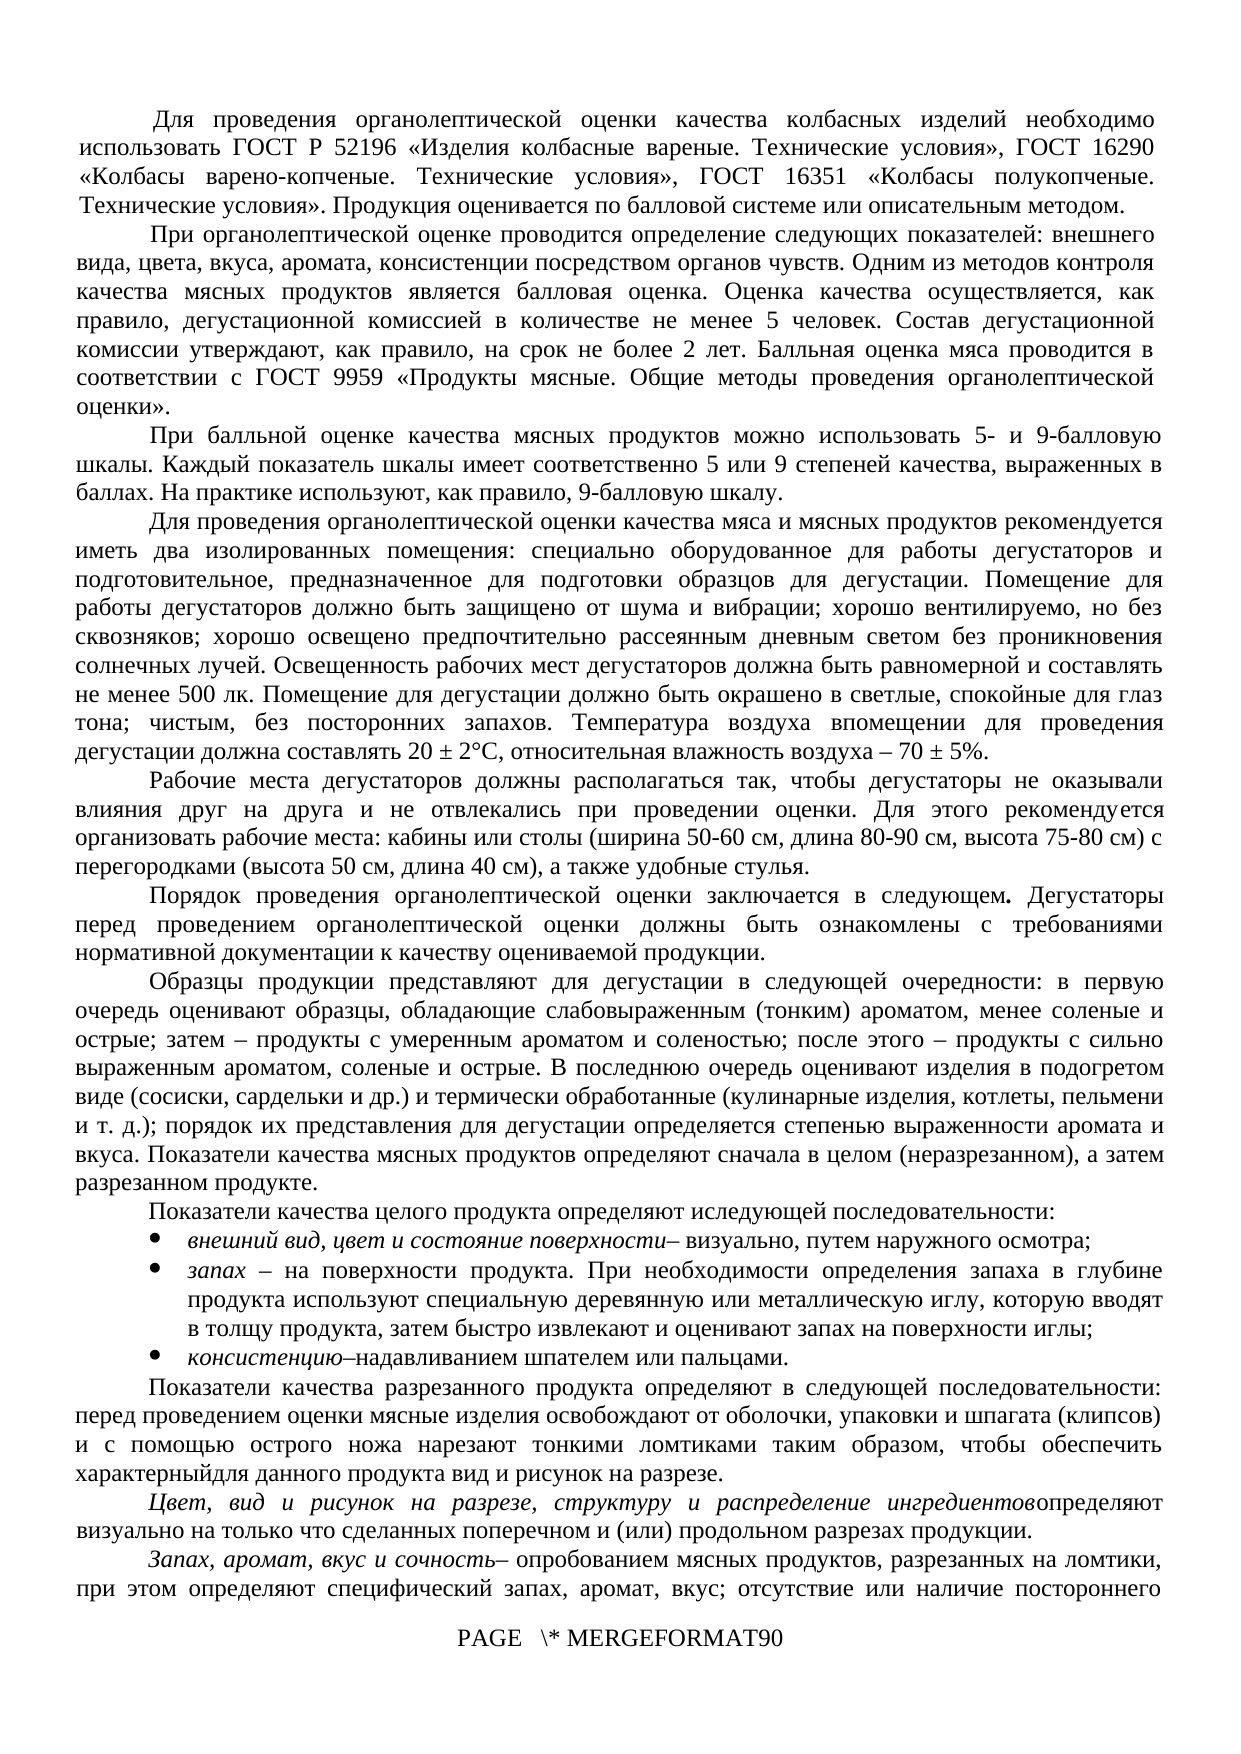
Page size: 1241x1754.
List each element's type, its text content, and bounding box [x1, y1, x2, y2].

list запах – на поверхности продукта. При необходимости определения запаха в глубине продукта используют специальную деревянную или металлическую иглу, которую вводят в толщу продукта, затем быстро извлекают и оценивают запах на поверхности иглы; [150, 1255, 1164, 1342]
text Цвет, вид и рисунок на разрезе, структуру и распределение ингредиентовопределяют визуально на только что сделанных поперечном и (или) продольном разрезах продукции. [76, 1487, 1163, 1544]
text Показатели качества целого продукта определяют иследующей последовательности: [75, 1196, 1164, 1225]
text Для проведения органолептической оценки качества колбасных изделий необходимо использовать ГОСТ Р 52196 «Изделия колбасные вареные. Технические условия», ГОСТ 16290 «Колбасы варено-копченые. Технические условия», ГОСТ 16351 «Колбасы полукопченые. Технические условия». Продукция оценивается по балловой системе или описательным методом. [79, 104, 1156, 219]
text При балльной оценке качества мясных продуктов можно использовать 5- и 9-балловую шкалы. Каждый показатель шкалы имеет соответственно 5 или 9 степеней качества, выраженных в баллах. На практике используют, как правило, 9-балловую шкалу. [76, 420, 1163, 506]
text Показатели качества разрезанного продукта определяют в следующей последовательности: перед проведением оценки мясные изделия освобождают от оболочки, упаковки и шпагата (клипсов) и с помощью острого ножа нарезают тонкими ломтиками таким образом, чтобы обеспечить характерныйдля данного продукта вид и рисунок на разрезе. [75, 1372, 1163, 1487]
text Образцы продукции представляют для дегустации в следующей очередности: в первую очередь оценивают образцы, обладающие слабовыраженным (тонким) ароматом, менее соленые и острые; затем – продукты с умеренным ароматом и соленостью; после этого – продукты с сильно выраженным ароматом, соленые и острые. В последнюю очередь оценивают изделия в подогретом виде (сосиски, сардельки и др.) и термически обработанные (кулинарные изделия, котлеты, пельмени и т. д.); порядок их представления для дегустации определяется степенью выраженности аромата и вкуса. Показатели качества мясных продуктов определяют сначала в целом (неразрезанном), а затем разрезанном продукте. [75, 966, 1165, 1196]
text Для проведения органолептической оценки качества мяса и мясных продуктов рекомендуется иметь два изолированных помещения: специально оборудованное для работы дегустаторов и подготовительное, предназначенное для подготовки образцов для дегустации. Помещение для работы дегустаторов должно быть защищено от шума и вибрации; хорошо вентилируемо, но без сквозняков; хорошо освещено предпочтительно рассеянным дневным светом без проникновения солнечных лучей. Освещенность рабочих мест дегустаторов должна быть равномерной и составлять не менее 500 лк. Помещение для дегустации должно быть окрашено в светлые, спокойные для глаз тона; чистым, без посторонних запахов. Температура воздуха впомещении для проведения дегустации должна составлять 20 ± 2°С, относительная влажность воздуха – 70 ± 5%. [75, 506, 1164, 765]
list консистенцию–надавливанием шпателем или пальцами. [150, 1342, 1164, 1372]
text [76, 1544, 1163, 1602]
text При органолептической оценке проводится определение следующих показателей: внешнего вида, цвета, вкуса, аромата, консистенции посредством органов чувств. Одним из методов контроля качества мясных продуктов является балловая оценка. Оценка качества осуществляется, как правило, дегустационной комиссией в количестве не менее 5 человек. Состав дегустационной комиссии утверждают, как правило, на срок не более 2 лет. Балльная оценка мяса проводится в соответствии с ГОСТ 9959 «Продукты мясные. Общие методы проведения органолептической оценки». [76, 219, 1155, 420]
text Рабочие места дегустаторов должны располагаться так, чтобы дегустаторы не оказывали влияния друг на друга и не отвлекались при проведении оценки. Для этого рекомендуется организовать рабочие места: кабины или столы (ширина 50-, длина 80-, высота 75-) с перегородками (высота , длина ), а также удобные стулья. [75, 765, 1164, 880]
list внешний вид, цвет и состояние поверхности– визуально, путем наружного осмотра; [150, 1225, 1164, 1255]
text Порядок проведения органолептической оценки заключается в следующем. Дегустаторы перед проведением органолептической оценки должны быть ознакомлены с требованиями нормативной документации к качеству оцениваемой продукции. [75, 880, 1164, 966]
